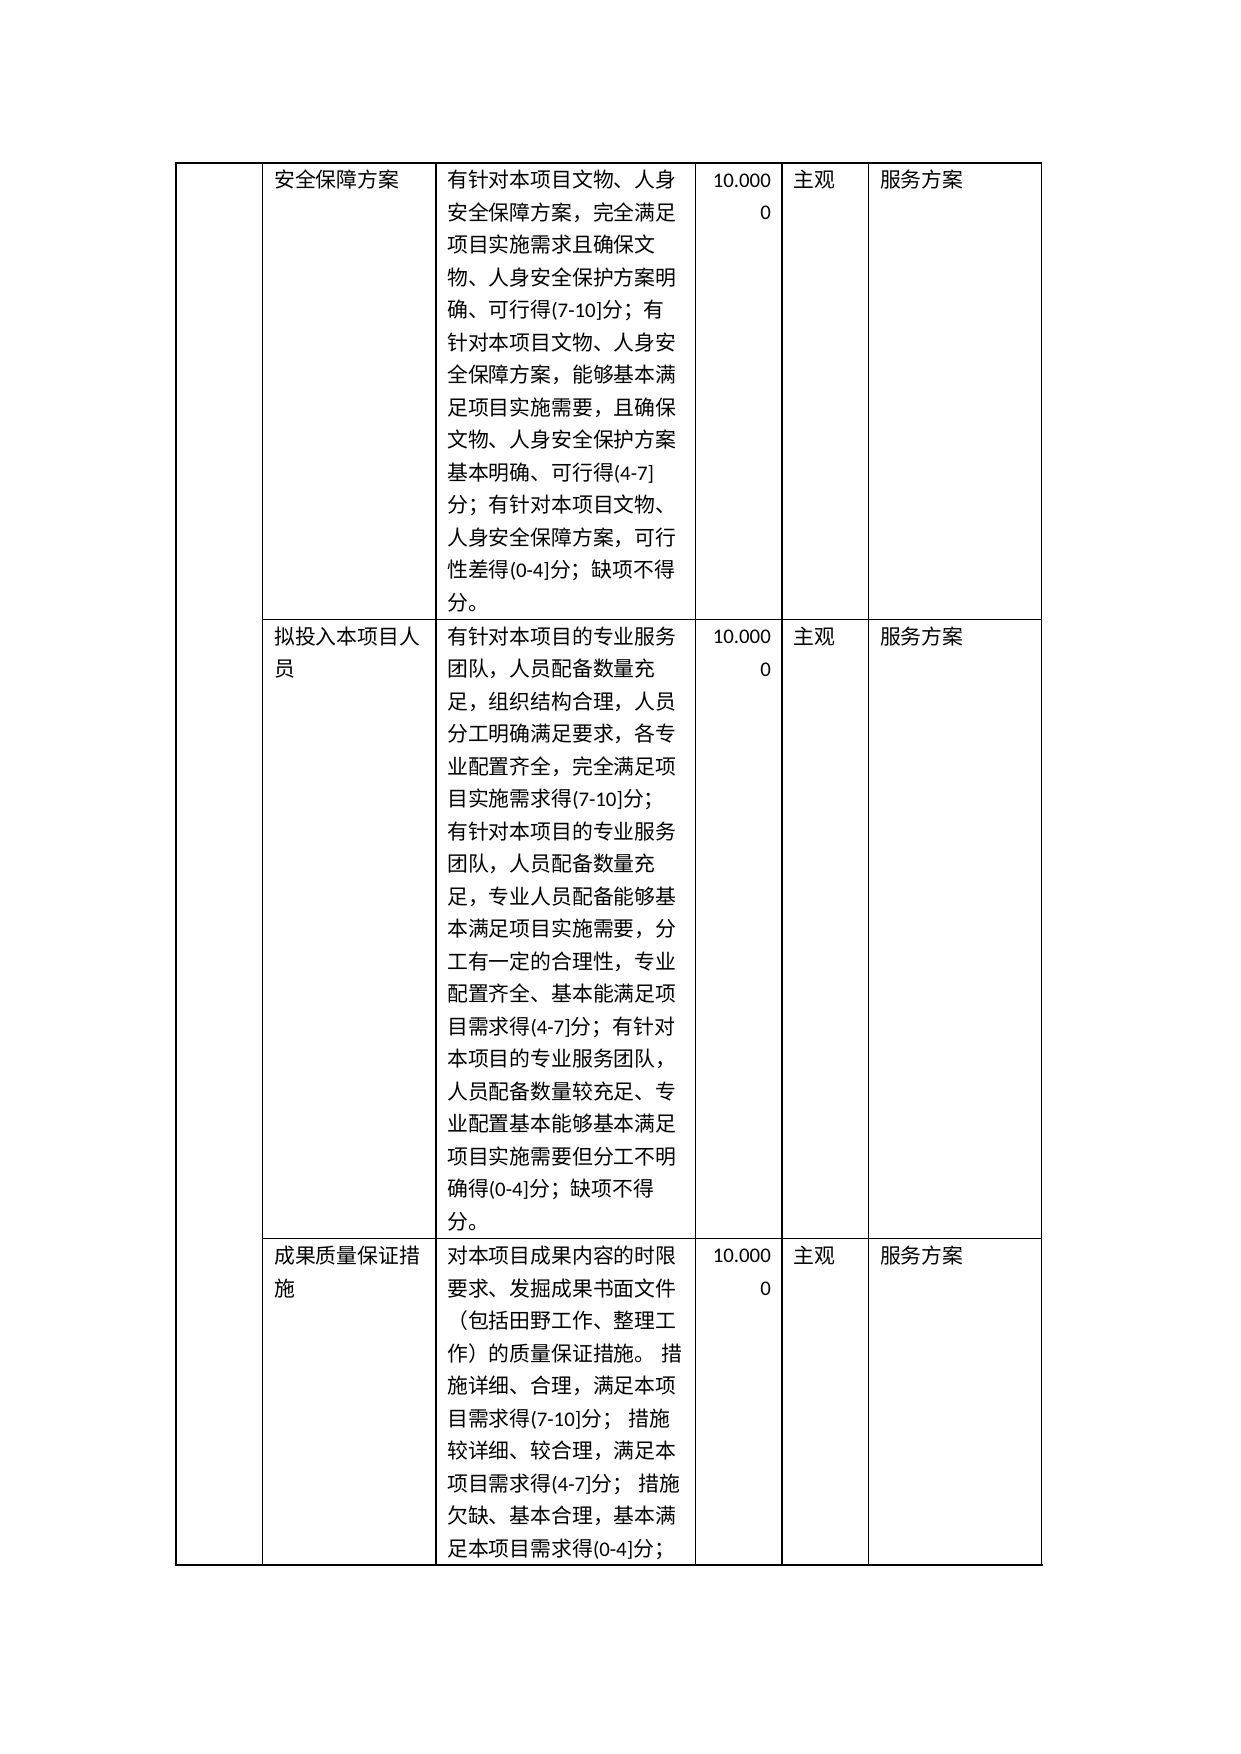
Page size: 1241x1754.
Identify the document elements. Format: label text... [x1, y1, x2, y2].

table_cell 10.0000 [696, 620, 781, 1238]
table_cell 拟投入本项目人员 [263, 620, 435, 1238]
table_cell 10.0000 [696, 164, 781, 618]
table_cell 主观 [783, 164, 868, 618]
table_cell 服务方案 [869, 620, 1041, 1238]
table_cell 成果质量保证措施 [263, 1239, 435, 1564]
table_cell 主观 [783, 620, 868, 1238]
table_cell 安全保障方案 [263, 164, 435, 618]
table_cell 有针对本项目文物、人身安全保障方案，完全满足项目实施需求且确保文物、人身安全保护方案明确、可行得(7-10]分；有针对本项目文物、人身安全保障方案，能够基本满足项目实施需要，且确保文物、人身安全保护方案基本明确、可行得(4-7]分；有针对本项目文物、人身安全保障方案，可行性差得(0-4]分；缺项不得分。 [437, 164, 695, 618]
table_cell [437, 1239, 695, 1564]
table_cell 服务方案 [869, 1239, 1041, 1564]
table_cell 10.0000 [696, 1239, 781, 1564]
table_cell 主观 [783, 1239, 868, 1564]
table_cell 服务方案 [869, 164, 1041, 618]
table_cell 有针对本项目的专业服务团队，人员配备数量充足，组织结构合理，人员分工明确满足要求，各专业配置齐全，完全满足项目实施需求得(7-10]分；有针对本项目的专业服务团队，人员配备数量充足，专业人员配备能够基本满足项目实施需要，分工有一定的合理性，专业配置齐全、基本能满足项目需求得(4-7]分；有针对本项目的专业服务团队，人员配备数量较充足、专业配置基本能够基本满足项目实施需要但分工不明确得(0-4]分；缺项不得分。 [437, 620, 695, 1238]
